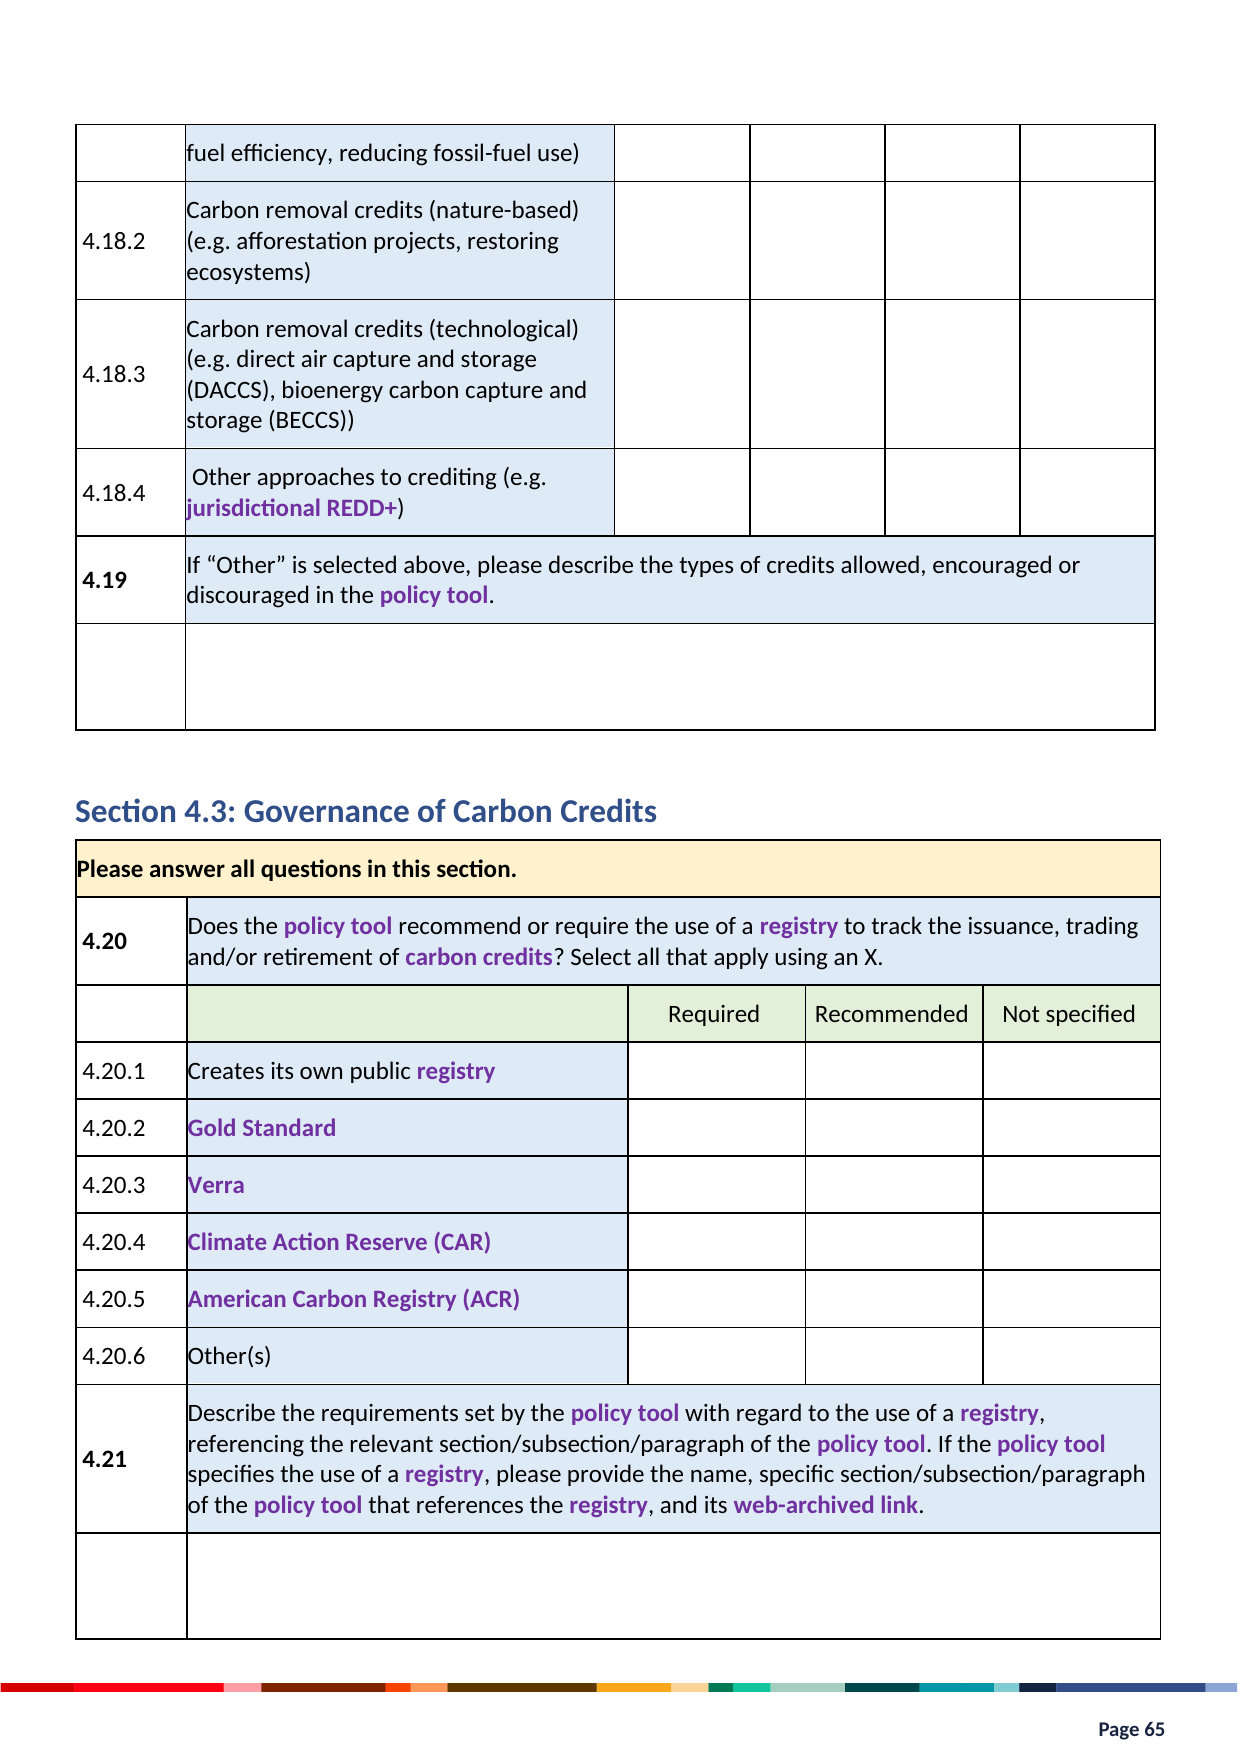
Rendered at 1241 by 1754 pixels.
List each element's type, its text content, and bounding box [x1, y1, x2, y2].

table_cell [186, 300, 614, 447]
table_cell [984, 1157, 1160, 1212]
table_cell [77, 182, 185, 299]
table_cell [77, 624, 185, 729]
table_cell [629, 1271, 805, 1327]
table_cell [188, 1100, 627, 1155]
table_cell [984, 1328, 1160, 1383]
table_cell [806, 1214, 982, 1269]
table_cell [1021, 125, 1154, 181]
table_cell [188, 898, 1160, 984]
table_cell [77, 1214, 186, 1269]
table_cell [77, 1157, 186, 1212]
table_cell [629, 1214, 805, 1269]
picture [0, 1683, 1236, 1692]
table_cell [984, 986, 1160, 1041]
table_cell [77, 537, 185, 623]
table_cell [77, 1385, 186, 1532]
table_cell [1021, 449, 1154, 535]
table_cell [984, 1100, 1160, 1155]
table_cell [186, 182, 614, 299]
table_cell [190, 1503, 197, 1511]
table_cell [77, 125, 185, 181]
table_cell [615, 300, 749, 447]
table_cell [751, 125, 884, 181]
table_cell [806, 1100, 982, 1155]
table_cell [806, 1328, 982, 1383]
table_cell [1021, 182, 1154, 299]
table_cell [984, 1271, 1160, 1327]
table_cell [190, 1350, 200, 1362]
subtitle Section 4.3: Governance of Carbon Credits [75, 790, 1165, 831]
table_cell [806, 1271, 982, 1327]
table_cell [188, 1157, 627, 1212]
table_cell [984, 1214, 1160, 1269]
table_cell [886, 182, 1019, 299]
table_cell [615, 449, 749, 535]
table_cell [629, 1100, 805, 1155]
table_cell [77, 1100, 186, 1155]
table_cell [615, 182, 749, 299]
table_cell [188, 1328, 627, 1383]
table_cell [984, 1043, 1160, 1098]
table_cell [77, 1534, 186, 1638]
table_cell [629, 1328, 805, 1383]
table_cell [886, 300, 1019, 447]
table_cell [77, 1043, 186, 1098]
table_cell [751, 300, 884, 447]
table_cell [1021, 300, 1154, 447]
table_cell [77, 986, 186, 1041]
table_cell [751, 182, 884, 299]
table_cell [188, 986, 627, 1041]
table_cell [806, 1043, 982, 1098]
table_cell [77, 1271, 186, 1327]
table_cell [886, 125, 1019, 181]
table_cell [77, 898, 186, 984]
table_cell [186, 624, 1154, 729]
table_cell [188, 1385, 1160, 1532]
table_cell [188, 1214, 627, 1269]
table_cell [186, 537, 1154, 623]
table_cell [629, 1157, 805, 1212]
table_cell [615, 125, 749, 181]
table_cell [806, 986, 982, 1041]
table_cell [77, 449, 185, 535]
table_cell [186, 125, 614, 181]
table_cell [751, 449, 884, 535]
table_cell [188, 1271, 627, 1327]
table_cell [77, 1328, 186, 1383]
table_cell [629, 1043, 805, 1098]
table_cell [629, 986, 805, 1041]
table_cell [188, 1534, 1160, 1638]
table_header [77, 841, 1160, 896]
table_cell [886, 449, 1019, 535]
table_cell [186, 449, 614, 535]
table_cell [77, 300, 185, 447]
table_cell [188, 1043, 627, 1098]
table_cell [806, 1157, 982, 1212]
